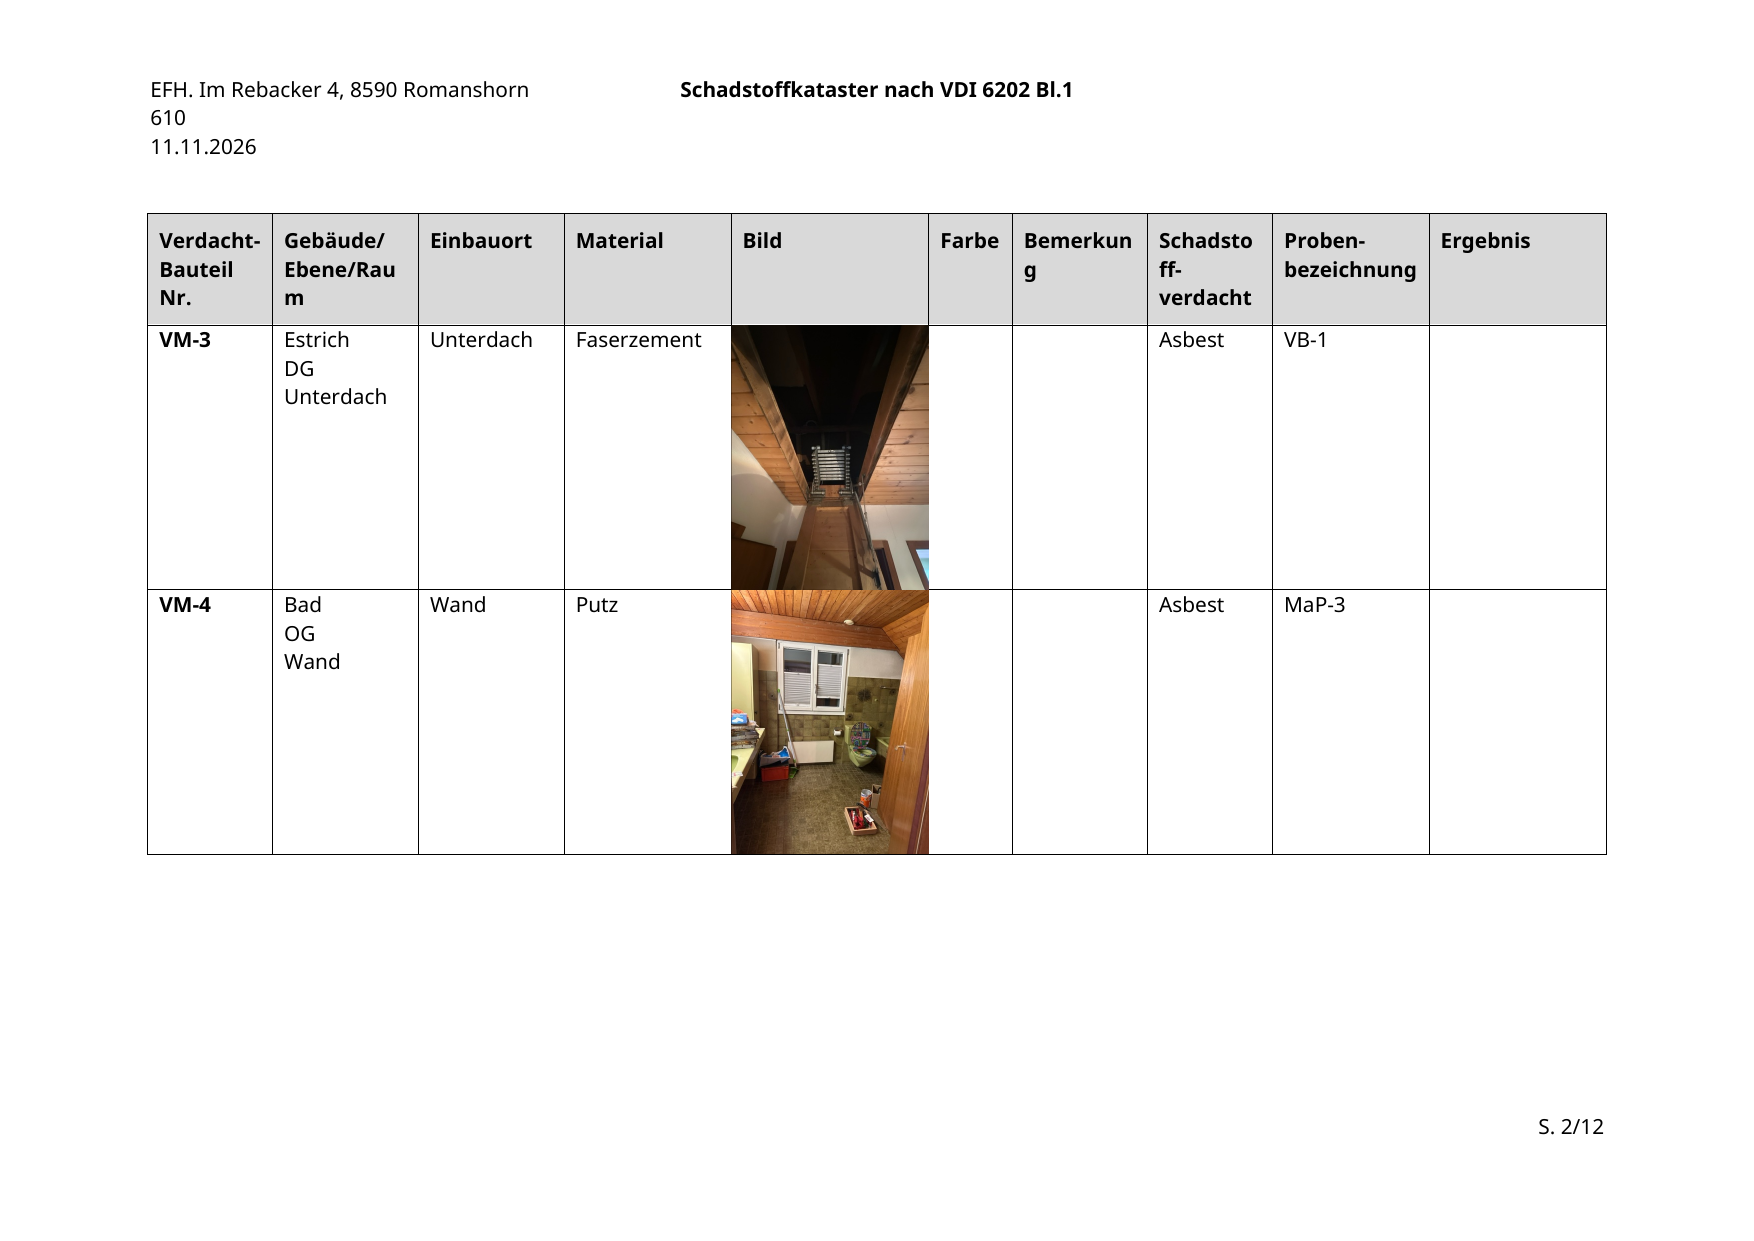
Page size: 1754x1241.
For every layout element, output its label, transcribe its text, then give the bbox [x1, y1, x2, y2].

table_header Proben-bezeichnung [1273, 214, 1429, 324]
table_cell [1430, 590, 1606, 854]
table_cell [1430, 326, 1606, 589]
table_cell Unterdach [419, 326, 564, 589]
table_header Schadstoff-verdacht [1148, 214, 1272, 324]
table_cell VM-3 [148, 326, 272, 589]
table_cell Asbest [1148, 326, 1272, 589]
table_cell VM-4 [148, 590, 272, 854]
table_cell Bad OG Wand [273, 590, 418, 854]
table_cell VB-1 [1273, 326, 1429, 589]
table_cell Wand [419, 590, 564, 854]
table_cell Putz [565, 590, 731, 854]
table_header Farbe [929, 214, 1012, 324]
table_cell Asbest [1148, 590, 1272, 854]
table_header Bemerkung [1013, 214, 1147, 324]
table_header Material [565, 214, 731, 324]
table_header Ergebnis [1430, 214, 1606, 324]
table_header Bild [732, 214, 928, 324]
table_cell MaP-3 [1273, 590, 1429, 854]
table_header Einbauort [419, 214, 564, 324]
table_cell [1013, 590, 1147, 854]
table_cell [929, 590, 1012, 854]
table_cell [1013, 326, 1147, 589]
table_cell Estrich DG Unterdach [273, 326, 418, 589]
table_cell [929, 326, 1012, 589]
table_header Verdacht-Bauteil Nr. [148, 214, 272, 324]
picture [731, 325, 929, 854]
table_cell Faserzement [565, 326, 731, 589]
table_header Gebäude/ Ebene/Raum [273, 214, 418, 324]
